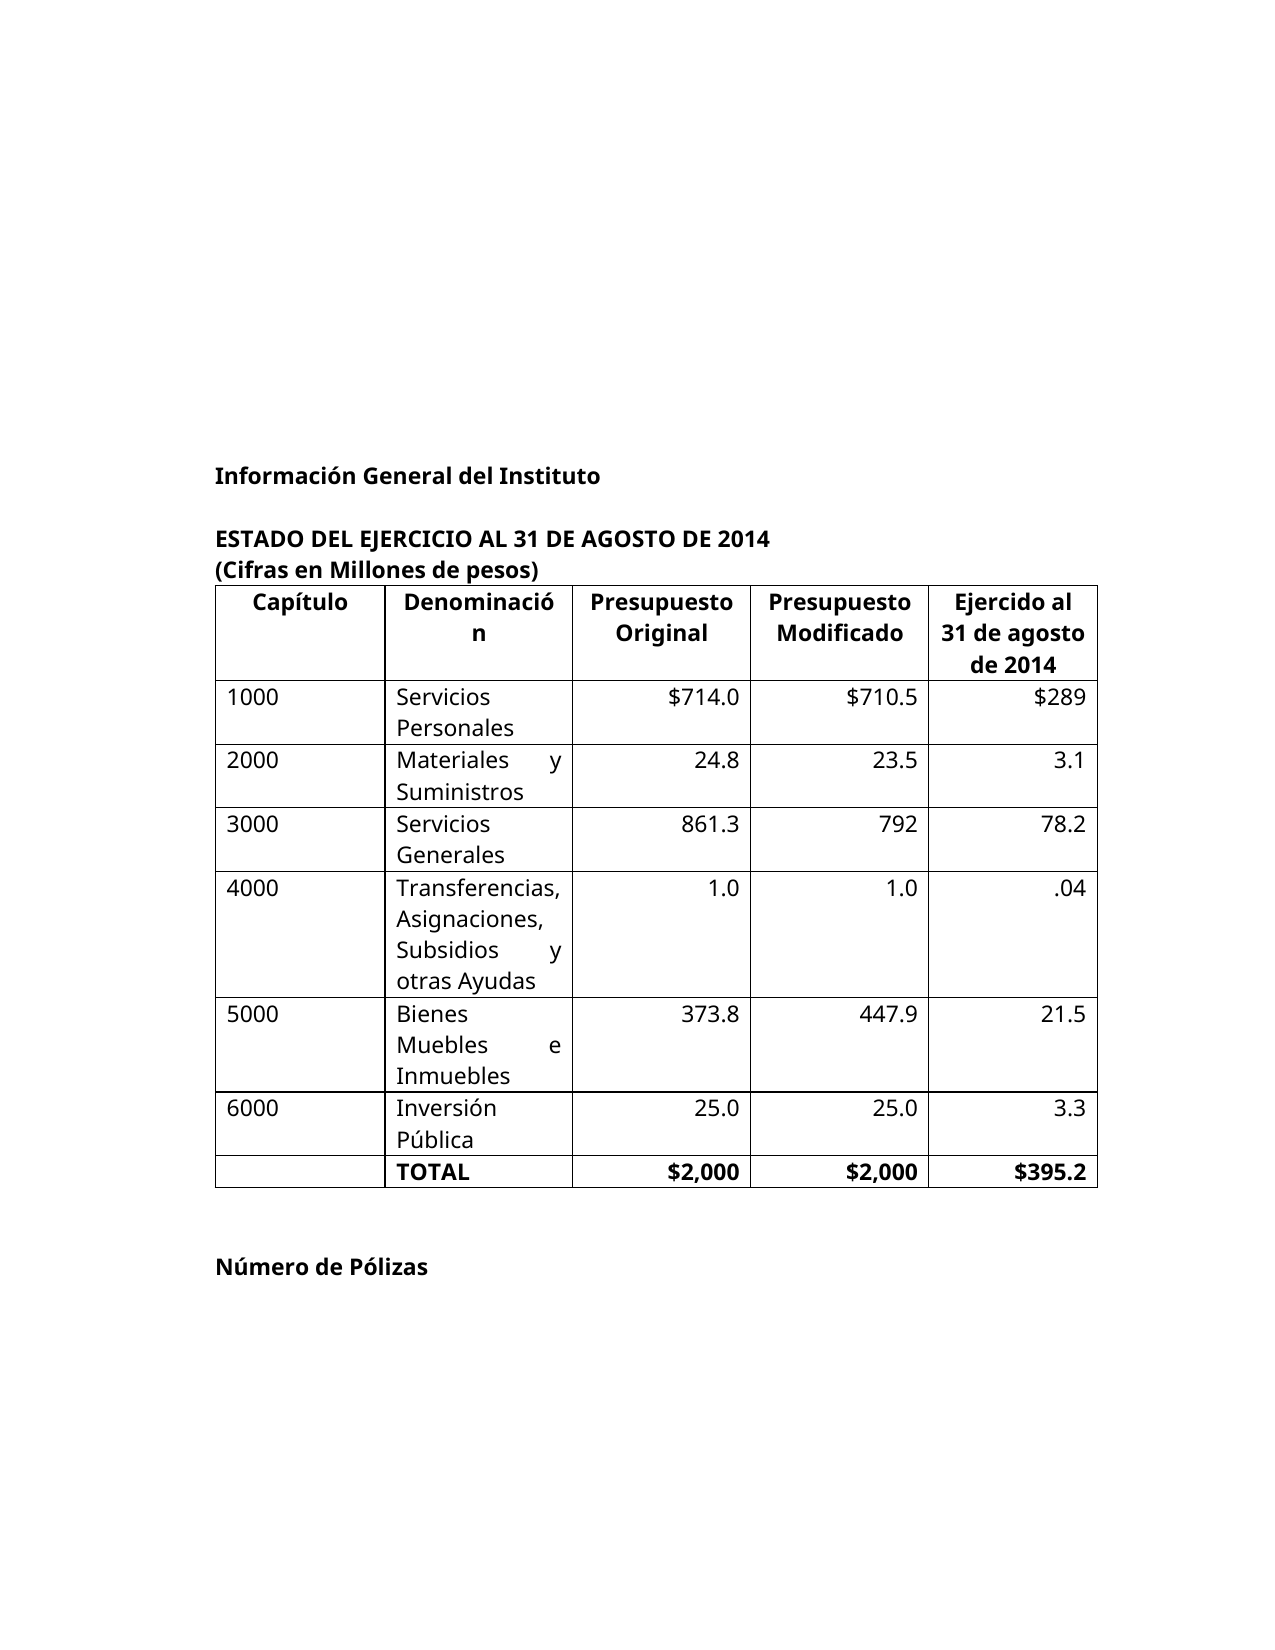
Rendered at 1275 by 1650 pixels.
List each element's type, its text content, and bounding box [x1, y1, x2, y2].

table_cell 3.1 [929, 745, 1097, 807]
table_cell $289 [929, 681, 1097, 743]
table_header Denominación [386, 586, 572, 680]
table_cell 25.0 [751, 1093, 928, 1155]
table_cell Bienes Muebles e Inmuebles [386, 998, 572, 1091]
table_cell 2000 [216, 745, 384, 807]
table_cell $395.2 [929, 1156, 1097, 1187]
table_cell Servicios Personales [386, 681, 572, 743]
table_header Presupuesto Modificado [751, 586, 928, 680]
table_cell 861.3 [573, 808, 750, 871]
text Número de Pólizas [215, 1251, 1098, 1282]
table_cell 3000 [216, 808, 384, 871]
table_cell Inversión Pública [386, 1093, 572, 1155]
table_cell 78.2 [929, 808, 1097, 871]
text (Cifras en Millones de pesos) [215, 554, 1098, 585]
table_cell 1.0 [573, 872, 750, 997]
table_header Capítulo [216, 586, 384, 680]
table_cell 5000 [216, 998, 384, 1091]
table_cell 25.0 [573, 1093, 750, 1155]
table_cell 373.8 [573, 998, 750, 1091]
table_cell 792 [751, 808, 928, 871]
table_cell 21.5 [929, 998, 1097, 1091]
table_cell 447.9 [751, 998, 928, 1091]
text Información General del Instituto [215, 460, 1098, 491]
table_cell TOTAL [386, 1156, 572, 1187]
table_cell 24.8 [573, 745, 750, 807]
table_cell Materiales y Suministros [386, 745, 572, 807]
table_cell .04 [929, 872, 1097, 997]
text ESTADO DEL EJERCICIO AL 31 DE AGOSTO DE 2014 [215, 523, 1098, 554]
table_cell Transferencias, Asignaciones, Subsidios y otras Ayudas [386, 872, 572, 997]
table_cell Servicios Generales [386, 808, 572, 871]
table_cell $714.0 [573, 681, 750, 743]
table_cell $2,000 [751, 1156, 928, 1187]
table_cell 6000 [216, 1093, 384, 1155]
table_header Presupuesto Original [573, 586, 750, 680]
table_cell $2,000 [573, 1156, 750, 1187]
table_cell 1.0 [751, 872, 928, 997]
table_cell 1000 [216, 681, 384, 743]
table_header Ejercido al 31 de agosto de 2014 [929, 586, 1097, 680]
table_cell $710.5 [751, 681, 928, 743]
table_cell 23.5 [751, 745, 928, 807]
table_cell 3.3 [929, 1093, 1097, 1155]
table_cell 4000 [216, 872, 384, 997]
table_cell [216, 1156, 384, 1187]
